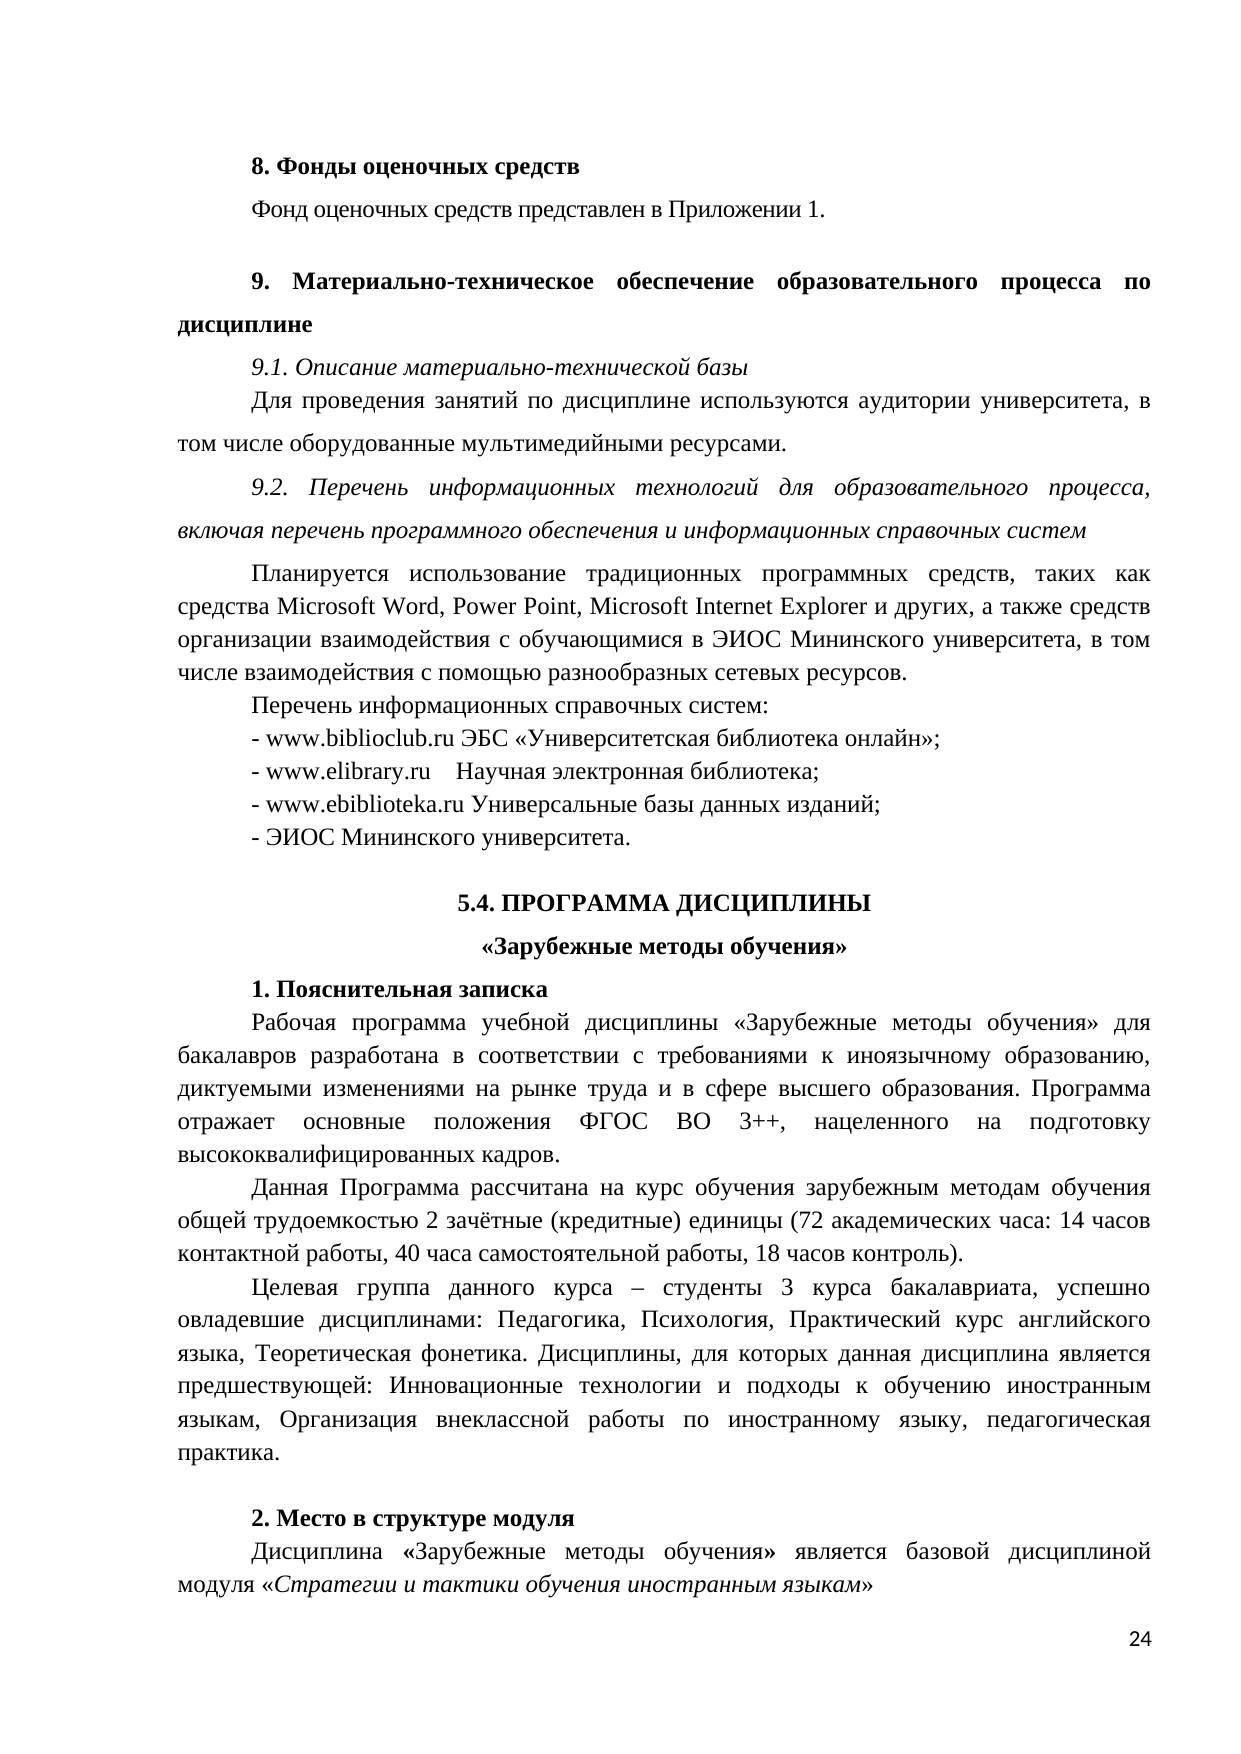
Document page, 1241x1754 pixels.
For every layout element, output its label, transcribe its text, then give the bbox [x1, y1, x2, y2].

text - ЭИОС Мининского университета. [177, 822, 1152, 851]
text 2. Место в структуре модуля [177, 1503, 1152, 1531]
text Фонд оценочных средств представлен в Приложении 1. [177, 194, 1152, 223]
text 9.1. Описание материально-технической базы [177, 352, 1152, 381]
text - www.biblioclub.ru ЭБС «Университетская библиотека онлайн»; [177, 723, 1152, 752]
text - www.elibrary.ru Научная электронная библиотека; [177, 756, 1152, 785]
text 8. Фонды оценочных средств [177, 151, 1152, 180]
text Рабочая программа учебной дисциплины «Зарубежные методы обучения» для бакалавров разработана в соответствии с требованиями к иноязычному образованию, диктуемыми изменениями на рынке труда и в сфере высшего образования. Программа отражает основные положения ФГОС ВО 3++, нацеленного на подготовку высококвалифицированных кадров. [177, 1007, 1152, 1040]
text Целевая группа данного курса – студенты 3 курса бакалавриата, успешно овладевшие дисциплинами: Педагогика, Психология, Практический курс английского языка, Теоретическая фонетика. Дисциплины, для которых данная дисциплина является предшествующей: Инновационные технологии и подходы к обучению иностранным языкам, Организация внеклассной работы по иностранному языку, педагогическая практика. [177, 1272, 1152, 1465]
text 9. Материально-техническое обеспечение образовательного процесса по дисциплине [177, 266, 1152, 338]
text 5.4. ПРОГРАММА ДИСЦИПЛИНЫ [177, 888, 1152, 917]
text Для проведения занятий по дисциплине используются аудитории университета, в том числе оборудованные мультимедийными ресурсами. [177, 385, 1152, 457]
text «Зарубежные методы обучения» [177, 931, 1152, 960]
text - www.ebiblioteka.ru Универсальные базы данных изданий; [177, 789, 1152, 818]
text Планируется использование традиционных программных средств, таких как средства Microsoft Word, Power Point, Microsoft Internet Explorer и других, а также средств организации взаимодействия с обучающимися в ЭИОС Мининского университета, в том числе взаимодействия с помощью разнообразных сетевых ресурсов. [177, 558, 1152, 686]
text 1. Пояснительная записка [177, 974, 1152, 1003]
text Данная Программа рассчитана на курс обучения зарубежным методам обучения общей трудоемкостью 2 зачётные (кредитные) единицы (72 академических часа: 14 часов контактной работы, 40 часа самостоятельной работы, 18 часов контроль). [177, 1172, 1152, 1267]
text Дисциплина «Зарубежные методы обучения» является базовой дисциплиной модуля «Стратегии и тактики обучения иностранным языкам» [177, 1536, 1152, 1597]
text 9.2. Перечень информационных технологий для образовательного процесса, включая перечень программного обеспечения и информационных справочных систем [177, 472, 1152, 543]
text Перечень информационных справочных систем: [177, 690, 1152, 719]
text Рабочая программа учебной дисциплины «Зарубежные методы обучения» для бакалавров разработана в соответствии с требованиями к иноязычному образованию, диктуемыми изменениями на рынке труда и в сфере высшего образования. Программа отражает основные положения ФГОС ВО 3++, нацеленного на подготовку высококвалифицированных кадров. [177, 1135, 1152, 1168]
